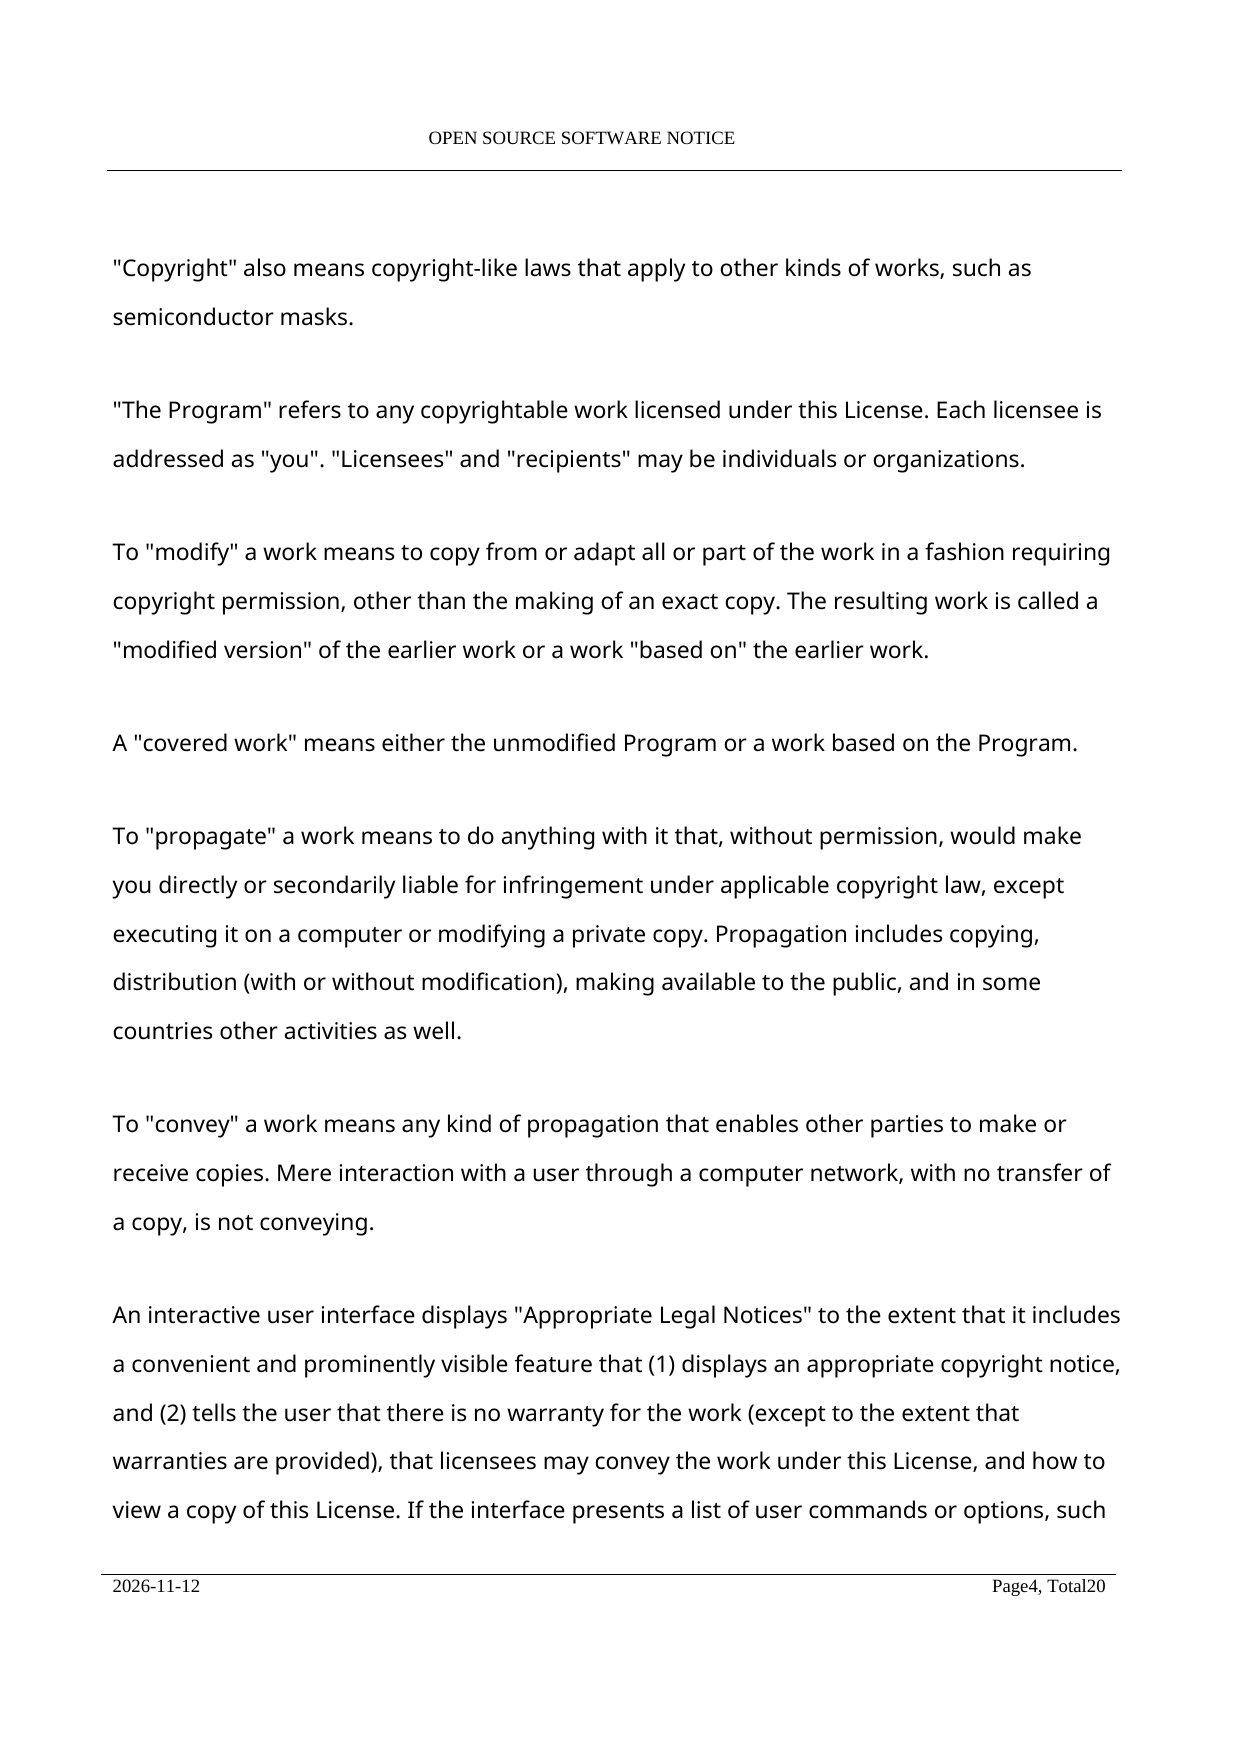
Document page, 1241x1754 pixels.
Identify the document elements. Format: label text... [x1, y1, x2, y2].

text A "covered work" means either the unmodified Program or a work based on the Program. [112, 726, 1128, 759]
text "The Program" refers to any copyrightable work licensed under this License. Each licensee is addressed as "you". "Licensees" and "recipients" may be individuals or organizations. [112, 393, 1128, 475]
text To "convey" a work means any kind of propagation that enables other parties to make or receive copies. Mere interaction with a user through a computer network, with no transfer of a copy, is not conveying. [112, 1108, 1128, 1238]
text To "modify" a work means to copy from or adapt all or part of the work in a fashion requiring copyright permission, other than the making of an exact copy. The resulting work is called a "modified version" of the earlier work or a work "based on" the earlier work. [112, 535, 1128, 665]
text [112, 1298, 1128, 1526]
text "Copyright" also means copyright-like laws that apply to other kinds of works, such as semiconductor masks. [112, 251, 1128, 333]
text To "propagate" a work means to do anything with it that, without permission, would make you directly or secondarily liable for infringement under applicable copyright law, except executing it on a computer or modifying a private copy. Propagation includes copying, distribution (with or without modification), making available to the public, and in some countries other activities as well. [112, 819, 1128, 1047]
